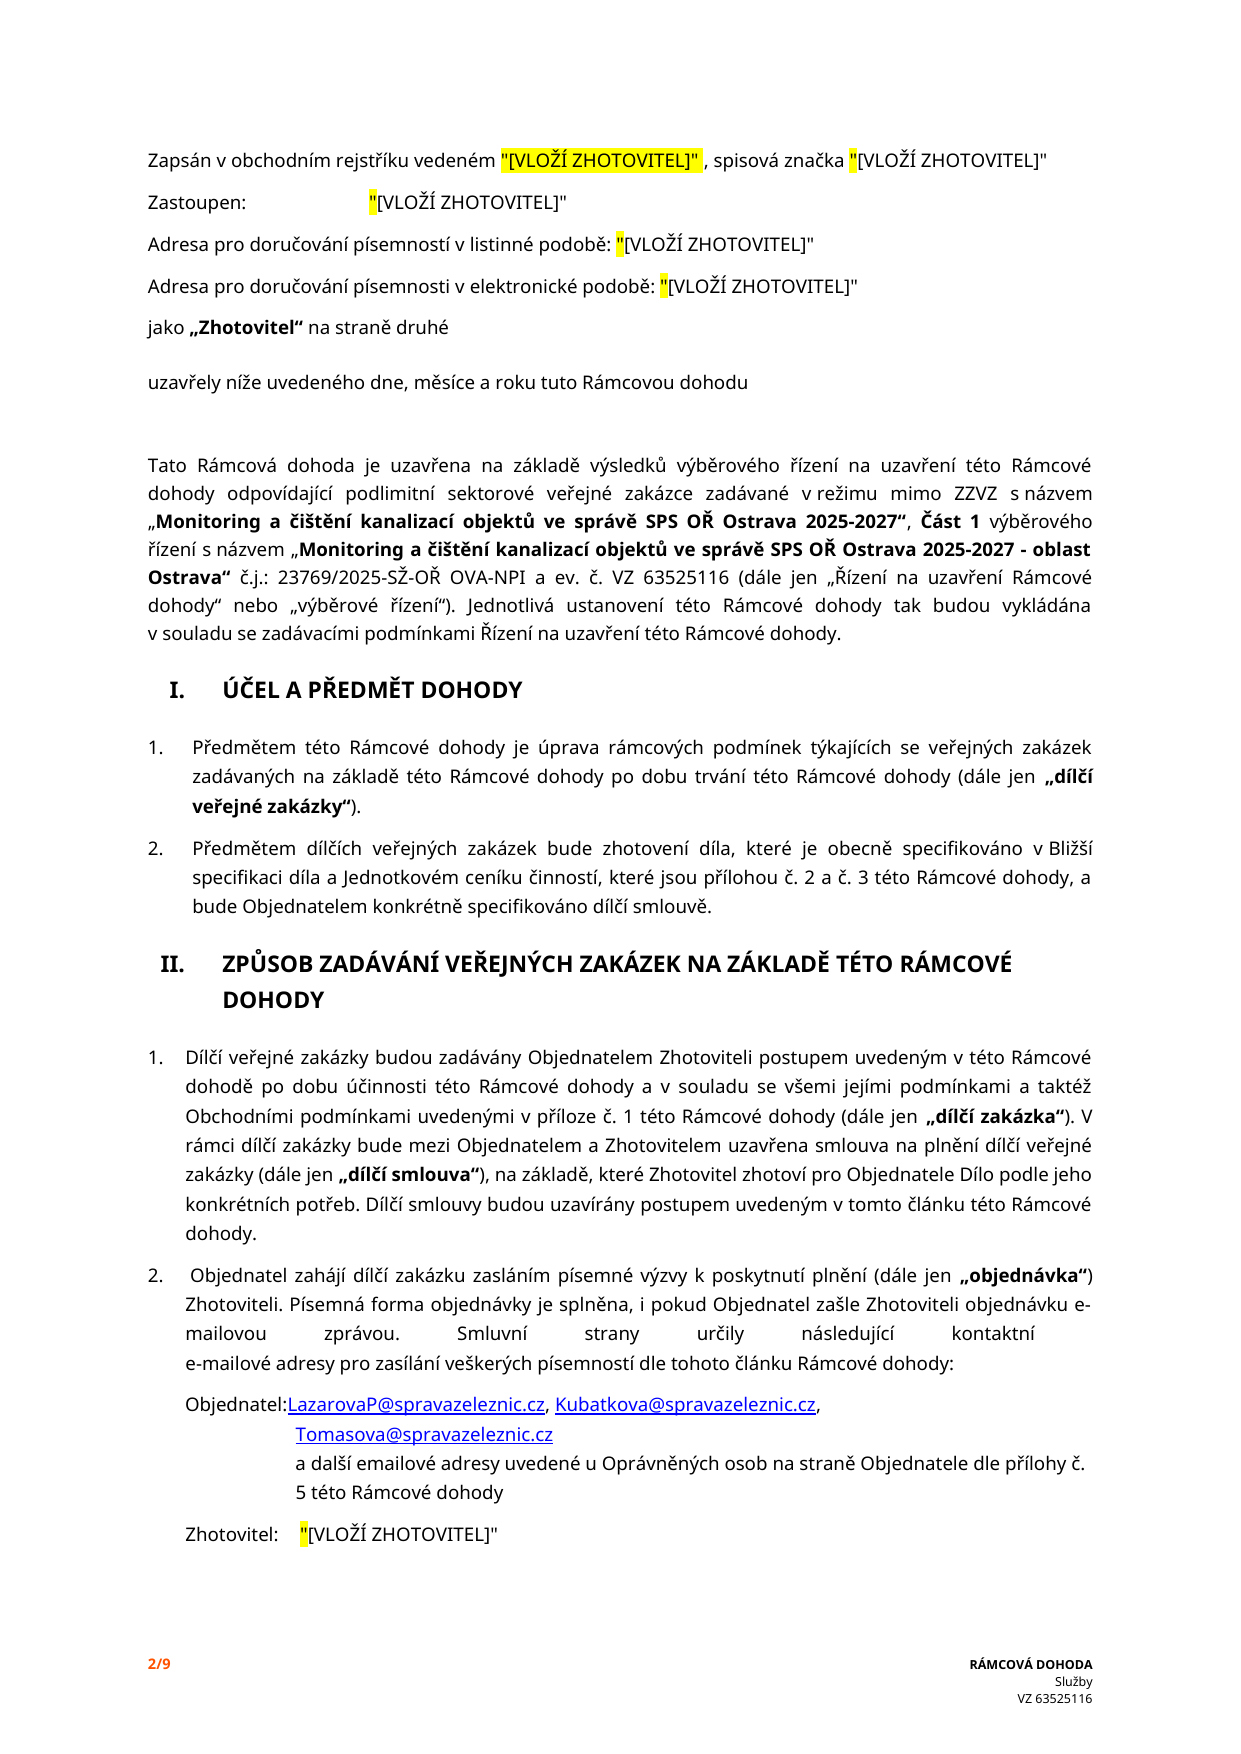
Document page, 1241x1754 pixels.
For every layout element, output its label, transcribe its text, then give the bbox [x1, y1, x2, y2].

text Zastoupen: [148, 189, 369, 215]
list Zhotovitel: [185, 1521, 300, 1547]
list ÚČEL A PŘEDMĚT DOHODY [185, 674, 1093, 705]
text jako „Zhotovitel“ na straně druhé [148, 315, 1093, 340]
list Předmětem dílčích veřejných zakázek bude zhotovení díla, které je obecně specifikováno v Bližší specifikaci díla a Jednotkovém ceníku činností, které jsou přílohou č. 2 a č. 3 této Rámcové dohody, a bude Objednatelem konkrétně specifikováno dílčí smlouvě. [148, 835, 1093, 919]
list Předmětem této Rámcové dohody je úprava rámcových podmínek týkajících se veřejných zakázek zadávaných na základě této Rámcové dohody po dobu trvání této Rámcové dohody (dále jen „dílčí veřejné zakázky“). [148, 734, 1093, 819]
text Zapsán v obchodním rejstříku vedeném , spisová značka [148, 148, 501, 173]
text Objednatel zahájí dílčí zakázku zasláním písemné výzvy k poskytnutí plnění (dále jen „objednávka“) Zhotoviteli. Písemná forma objednávky je splněna, i pokud Objednatel zašle Zhotoviteli objednávku e-mailovou zprávou. Smluvní strany určily následující kontaktní e-mailové adresy pro zasílání veškerých písemností dle tohoto článku Rámcové dohody: [148, 1262, 1093, 1375]
text Adresa pro doručování písemnosti v elektronické podobě: [148, 273, 660, 298]
list Zhotovitel: [308, 1521, 1093, 1547]
text Zapsán v obchodním rejstříku vedeném , spisová značka [703, 148, 849, 173]
text Tato Rámcová dohoda je uzavřena na základě výsledků výběrového řízení na uzavření této Rámcové dohody odpovídající podlimitní sektorové veřejné zakázce zadávané v režimu mimo ZZVZ s názvem „Monitoring a čištění kanalizací objektů ve správě SPS OŘ Ostrava 2025-2027“, Část 1 výběrového řízení s názvem „Monitoring a čištění kanalizací objektů ve správě SPS OŘ Ostrava 2025-2027 - oblast Ostrava“ č.j.: 23769/2025-SŽ-OŘ OVA-NPI a ev. č. VZ 63525116 (dále jen „Řízení na uzavření Rámcové dohody“ nebo „výběrové řízení“). Jednotlivá ustanovení této Rámcové dohody tak budou vykládána v souladu se zadávacími podmínkami Řízení na uzavření této Rámcové dohody. [148, 452, 1093, 646]
text uzavřely níže uvedeného dne, měsíce a roku tuto Rámcovou dohodu [148, 369, 1093, 394]
text Adresa pro doručování písemností v listinné podobě: [624, 231, 1093, 257]
text Objednatel:LazarovaP@spravazeleznic.cz, Kubatkova@spravazeleznic.cz, Tomasova@spravazeleznic.cz [185, 1392, 1093, 1446]
text Dílčí veřejné zakázky budou zadávány Objednatelem Zhotoviteli postupem uvedeným v této Rámcové dohodě po dobu účinnosti této Rámcové dohody a v souladu se všemi jejími podmínkami a taktéž Obchodními podmínkami uvedenými v příloze č. 1 této Rámcové dohody (dále jen „dílčí zakázka“). V rámci dílčí zakázky bude mezi Objednatelem a Zhotovitelem uzavřena smlouva na plnění dílčí veřejné zakázky (dále jen „dílčí smlouva“), na základě, které Zhotovitel zhotoví pro Objednatele Dílo podle jeho konkrétních potřeb. Dílčí smlouvy budou uzavírány postupem uvedeným v tomto článku této Rámcové dohody. [148, 1044, 1093, 1246]
list ZPŮSOB ZADÁVÁNÍ VEŘEJNÝCH ZAKÁZEK NA ZÁKLADĚ TÉTO RÁMCOVÉ DOHODY [185, 948, 1093, 1015]
text Zapsán v obchodním rejstříku vedeném , spisová značka [857, 148, 1093, 173]
text a další emailové adresy uvedené u Oprávněných osob na straně Objednatele dle přílohy č. 5 této Rámcové dohody [295, 1450, 1093, 1505]
text Zastoupen: [377, 189, 1093, 215]
text Adresa pro doručování písemnosti v elektronické podobě: [668, 273, 1093, 298]
text Adresa pro doručování písemností v listinné podobě: [148, 231, 616, 257]
